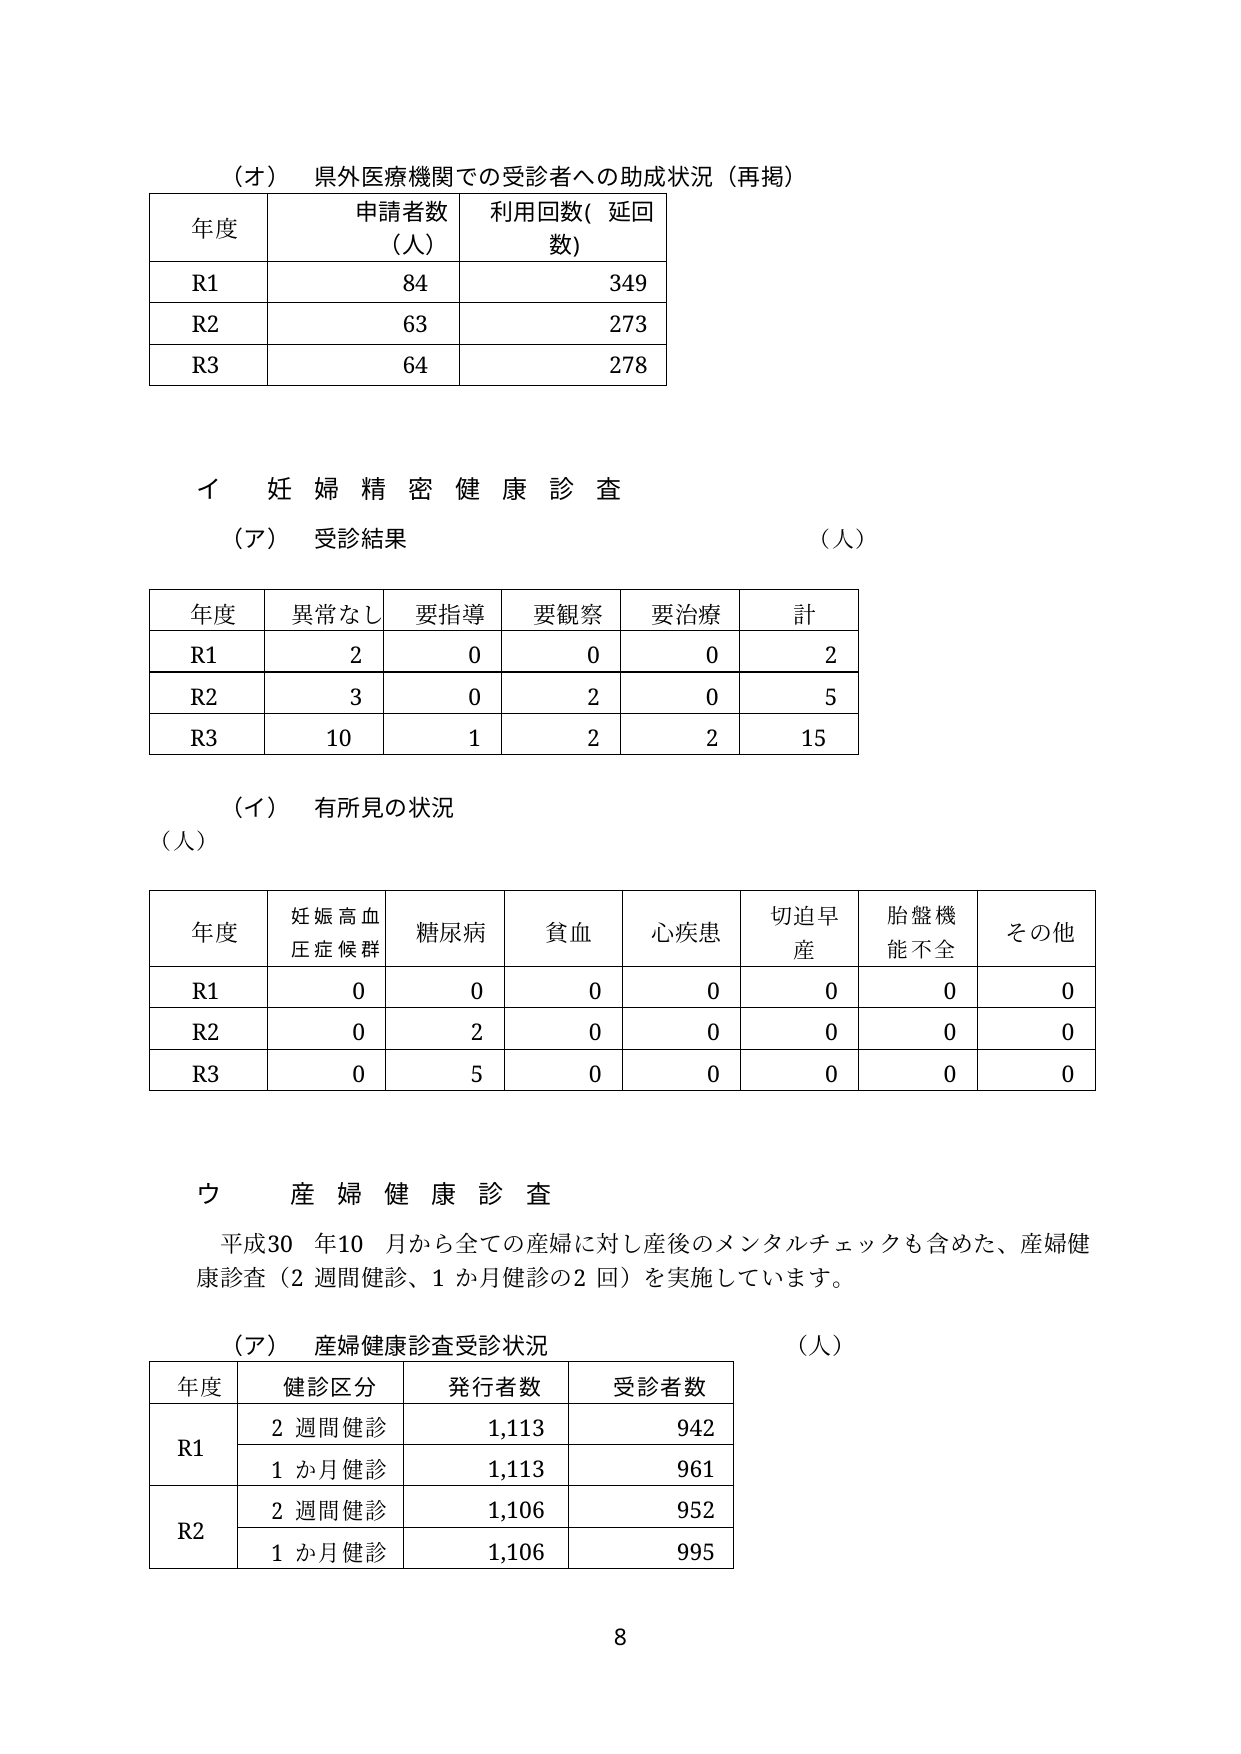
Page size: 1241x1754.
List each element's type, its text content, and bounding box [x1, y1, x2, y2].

table_header 受診者数 [569, 1362, 733, 1402]
text ウ 産婦健康診査 [149, 1158, 1091, 1226]
table_cell 0 [741, 1050, 858, 1090]
table_cell 0 [502, 631, 620, 671]
table_cell 0 [978, 1008, 1095, 1048]
table_cell 0 [859, 1050, 977, 1090]
table_cell 5 [740, 673, 858, 713]
table_header 要指導 [384, 590, 501, 630]
table_cell R1 [150, 967, 267, 1007]
table_cell 64 [268, 345, 459, 385]
table_cell 2週間健診 [238, 1486, 403, 1527]
table_header 年度 [150, 891, 267, 966]
table_cell 0 [268, 1050, 385, 1090]
table_cell R2 [150, 673, 264, 713]
table_header 発行者数 [404, 1362, 568, 1402]
table_cell 942 [569, 1404, 733, 1444]
table_cell 1か月健診 [238, 1445, 403, 1485]
table_cell 0 [623, 1050, 740, 1090]
table_cell 0 [741, 1008, 858, 1048]
text （イ） 有所見の状況 （人） [149, 789, 1091, 857]
text （ア） 産婦健康診査受診状況 （人） [185, 1327, 1091, 1361]
table_cell 1,113 [404, 1404, 568, 1444]
table_cell 10 [265, 714, 383, 754]
text 平成30年10月から全ての産婦に対し産後のメンタルチェックも含めた、産婦健康診査（2週間健診、1か月健診の2回）を実施しています。 [185, 1226, 1091, 1293]
table_cell 2週間健診 [238, 1404, 403, 1444]
table_header 心疾患 [623, 891, 740, 966]
table_header その他 [978, 891, 1095, 966]
table_cell 0 [978, 1050, 1095, 1090]
table_header 異常なし [265, 590, 383, 630]
table_header 利用回数(延回数) [460, 194, 666, 261]
table_cell 0 [505, 967, 622, 1007]
table_cell 15 [740, 714, 858, 754]
table_cell 0 [384, 673, 501, 713]
table_cell 1か月健診 [238, 1528, 403, 1568]
table_header 年度 [150, 590, 264, 630]
table_cell R3 [150, 345, 267, 385]
table_cell 0 [623, 967, 740, 1007]
table_cell 995 [569, 1528, 733, 1568]
table_header 年度 [150, 1362, 237, 1402]
table_cell 2 [502, 714, 620, 754]
table_cell 0 [386, 967, 504, 1007]
text イ 妊婦精密健康診査 [149, 453, 1091, 521]
table_cell R2 [150, 303, 267, 344]
table_cell 0 [384, 631, 501, 671]
table_cell 0 [621, 673, 739, 713]
table_cell R3 [150, 1050, 267, 1090]
table_cell R1 [150, 631, 264, 671]
table_cell R2 [150, 1008, 267, 1048]
table_cell R2 [150, 1486, 237, 1568]
table_cell R3 [150, 714, 264, 754]
table_cell 0 [623, 1008, 740, 1048]
table_header 健診区分 [238, 1362, 403, 1402]
table_header 胎盤機能不全 [859, 891, 977, 966]
table_header 貧血 [505, 891, 622, 966]
table_header 切迫早産 [741, 891, 858, 966]
table_header 申請者数（人） [268, 194, 459, 261]
table_cell 0 [621, 631, 739, 671]
table_cell 0 [268, 1008, 385, 1048]
table_cell 273 [460, 303, 666, 344]
table_cell 0 [978, 967, 1095, 1007]
table_header 年度 [150, 194, 267, 261]
table_cell 961 [569, 1445, 733, 1485]
table_header 要治療 [621, 590, 739, 630]
text （ア） 受診結果 （人） [149, 521, 1091, 555]
table_cell 84 [268, 262, 459, 302]
table_cell 63 [268, 303, 459, 344]
table_cell 2 [502, 673, 620, 713]
table_cell 0 [268, 967, 385, 1007]
table_header 要観察 [502, 590, 620, 630]
table_cell 952 [569, 1486, 733, 1527]
table_cell 1 [384, 714, 501, 754]
table_header 糖尿病 [386, 891, 504, 966]
table_cell 1,113 [404, 1445, 568, 1485]
table_cell R1 [150, 262, 267, 302]
table_cell 1,106 [404, 1528, 568, 1568]
table_cell 2 [740, 631, 858, 671]
table_cell 5 [386, 1050, 504, 1090]
table_cell 0 [859, 1008, 977, 1048]
table_cell 349 [460, 262, 666, 302]
table_cell 0 [741, 967, 858, 1007]
table_cell 2 [621, 714, 739, 754]
table_cell 1,106 [404, 1486, 568, 1527]
table_cell 2 [386, 1008, 504, 1048]
text （オ） 県外医療機関での受診者への助成状況（再掲） [149, 159, 1091, 192]
table_header 妊娠高血圧症候群 [268, 891, 385, 966]
table_cell 0 [505, 1050, 622, 1090]
table_cell 2 [265, 631, 383, 671]
table_cell 278 [460, 345, 666, 385]
table_cell 0 [505, 1008, 622, 1048]
table_cell R1 [150, 1404, 237, 1485]
table_cell 0 [859, 967, 977, 1007]
table_header 計 [740, 590, 858, 630]
table_cell 3 [265, 673, 383, 713]
